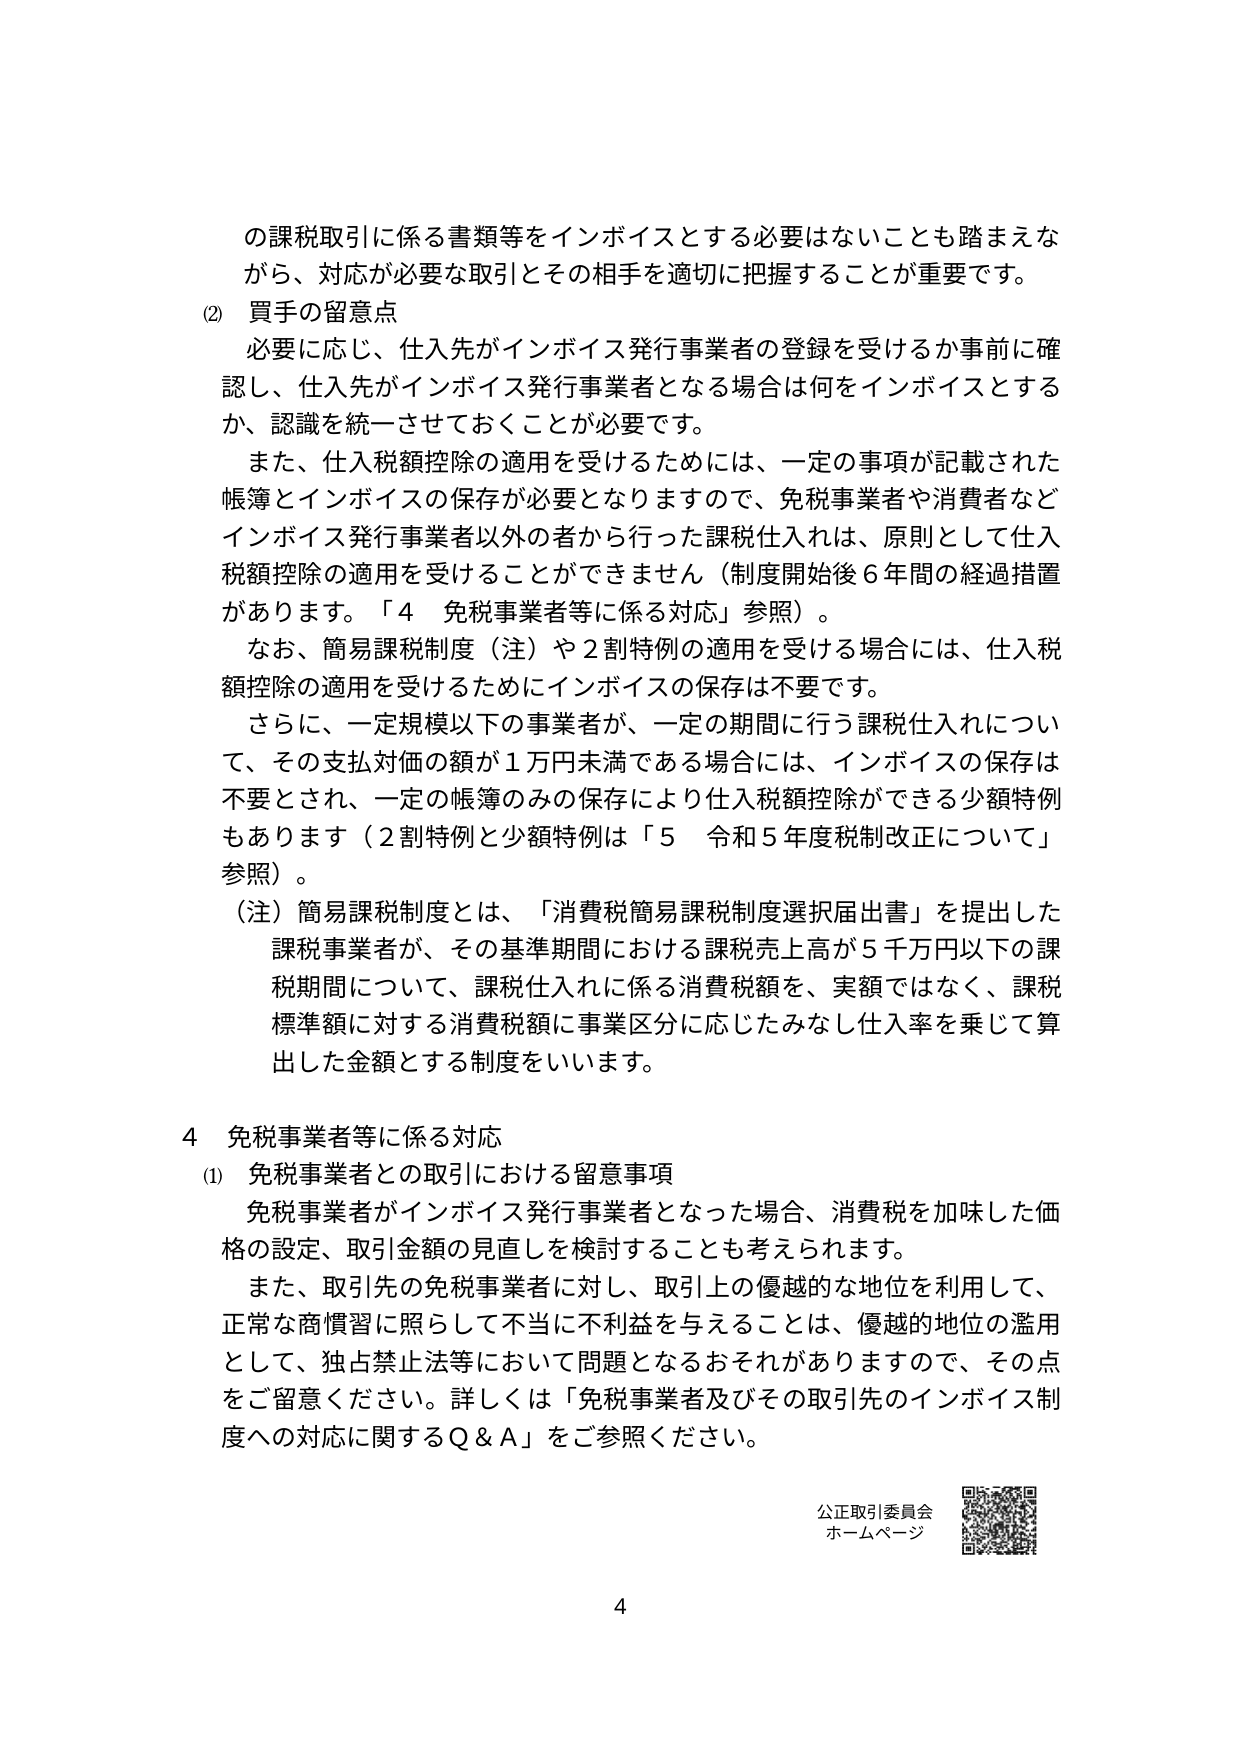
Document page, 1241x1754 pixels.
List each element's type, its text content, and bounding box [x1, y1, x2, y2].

text ⑵ 買手の留意点 [177, 292, 1063, 329]
text ⑴ 免税事業者との取引における留意事項 [177, 1154, 1063, 1192]
text また、仕入税額控除の適用を受けるためには、一定の事項が記載された帳簿とインボイスの保存が必要となりますので、免税事業者や消費者などインボイス発行事業者以外の者から行った課税仕入れは、原則として仕入税額控除の適用を受けることができません（制度開始後６年間の経過措置があります。「４ 免税事業者等に係る対応」参照）。 [221, 442, 1063, 629]
text 免税事業者がインボイス発行事業者となった場合、消費税を加味した価格の設定、取引金額の見直しを検討することも考えられます。 [221, 1192, 1063, 1267]
text ４ 免税事業者等に係る対応 [177, 1117, 1063, 1154]
text さらに、一定規模以下の事業者が、一定の期間に行う課税仕入れについて、その支払対価の額が１万円未満である場合には、インボイスの保存は不要とされ、一定の帳簿のみの保存により仕入税額控除ができる少額特例もあります（２割特例と少額特例は「５ 令和５年度税制改正について」参照）。 [221, 704, 1063, 892]
text 必要に応じ、仕入先がインボイス発行事業者の登録を受けるか事前に確認し、仕入先がインボイス発行事業者となる場合は何をインボイスとするか、認識を統一させておくことが必要です。 [221, 329, 1063, 442]
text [243, 217, 1063, 292]
picture [961, 1486, 1038, 1556]
text なお、簡易課税制度（注）や２割特例の適用を受ける場合には、仕入税額控除の適用を受けるためにインボイスの保存は不要です。 [221, 629, 1063, 704]
text また、取引先の免税事業者に対し、取引上の優越的な地位を利用して、正常な商慣習に照らして不当に不利益を与えることは、優越的地位の濫用として、独占禁止法等において問題となるおそれがありますので、その点をご留意ください。詳しくは「免税事業者及びその取引先のインボイス制度への対応に関するＱ＆Ａ」をご参照ください。 [221, 1267, 1063, 1454]
text （注）簡易課税制度とは、「消費税簡易課税制度選択届出書」を提出した課税事業者が、その基準期間における課税売上高が５千万円以下の課税期間について、課税仕入れに係る消費税額を、実額ではなく、課税標準額に対する消費税額に事業区分に応じたみなし仕入率を乗じて算出した金額とする制度をいいます。 [221, 892, 1063, 1079]
